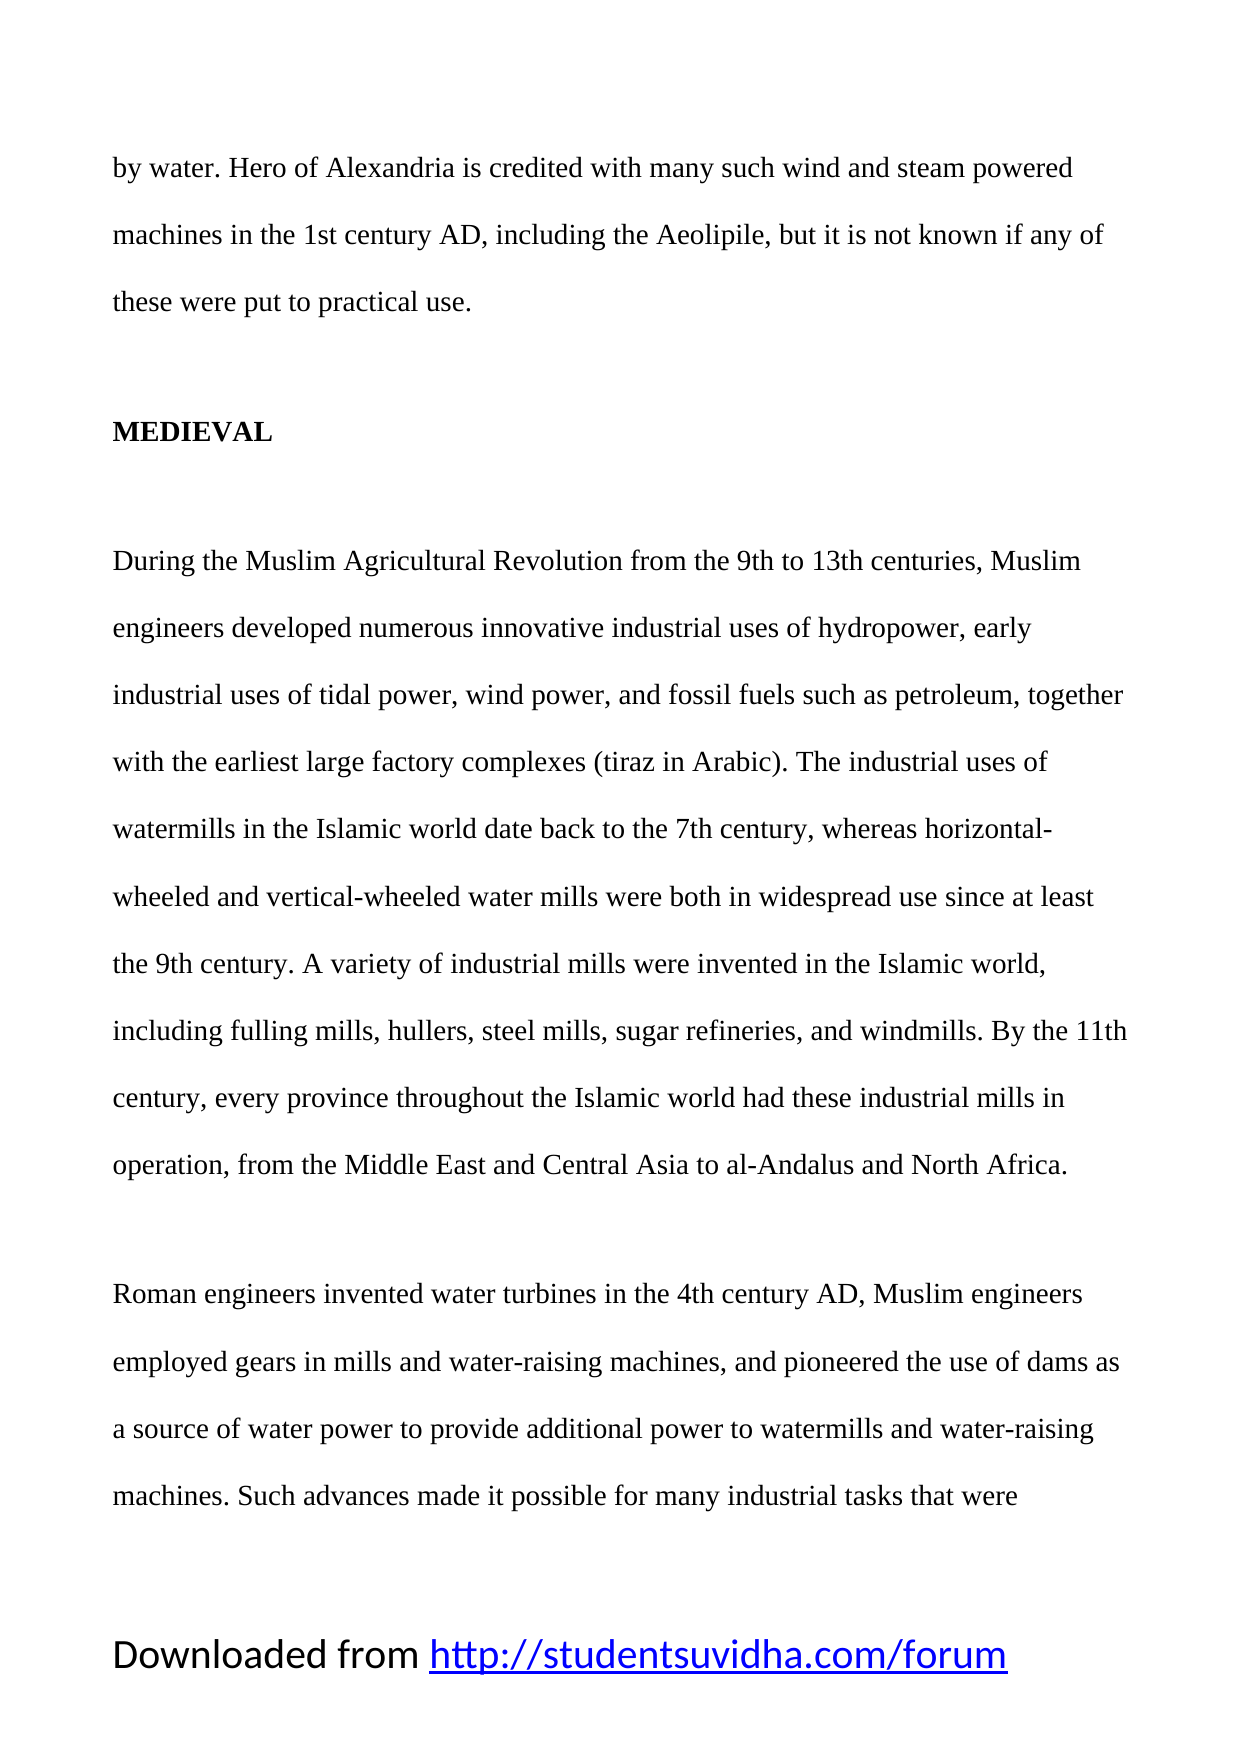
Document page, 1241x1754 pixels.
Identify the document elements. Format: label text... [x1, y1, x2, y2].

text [112, 150, 1128, 318]
text MEDIEVAL [112, 414, 1128, 447]
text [112, 1277, 1128, 1511]
text During the Muslim Agricultural Revolution from the 9th to 13th centuries, Muslim engineers developed numerous innovative industrial uses of hydropower, early industrial uses of tidal power, wind power, and fossil fuels such as petroleum, together with the earliest large factory complexes (tiraz in Arabic). The industrial uses of watermills in the Islamic world date back to the 7th century, whereas horizontal-wheeled and vertical-wheeled water mills were both in widespread use since at least the 9th century. A variety of industrial mills were invented in the Islamic world, including fulling mills, hullers, steel mills, sugar refineries, and windmills. By the 11th century, every province throughout the Islamic world had these industrial mills in operation, from the Middle East and Central Asia to al-Andalus and North Africa. [112, 543, 1128, 1181]
